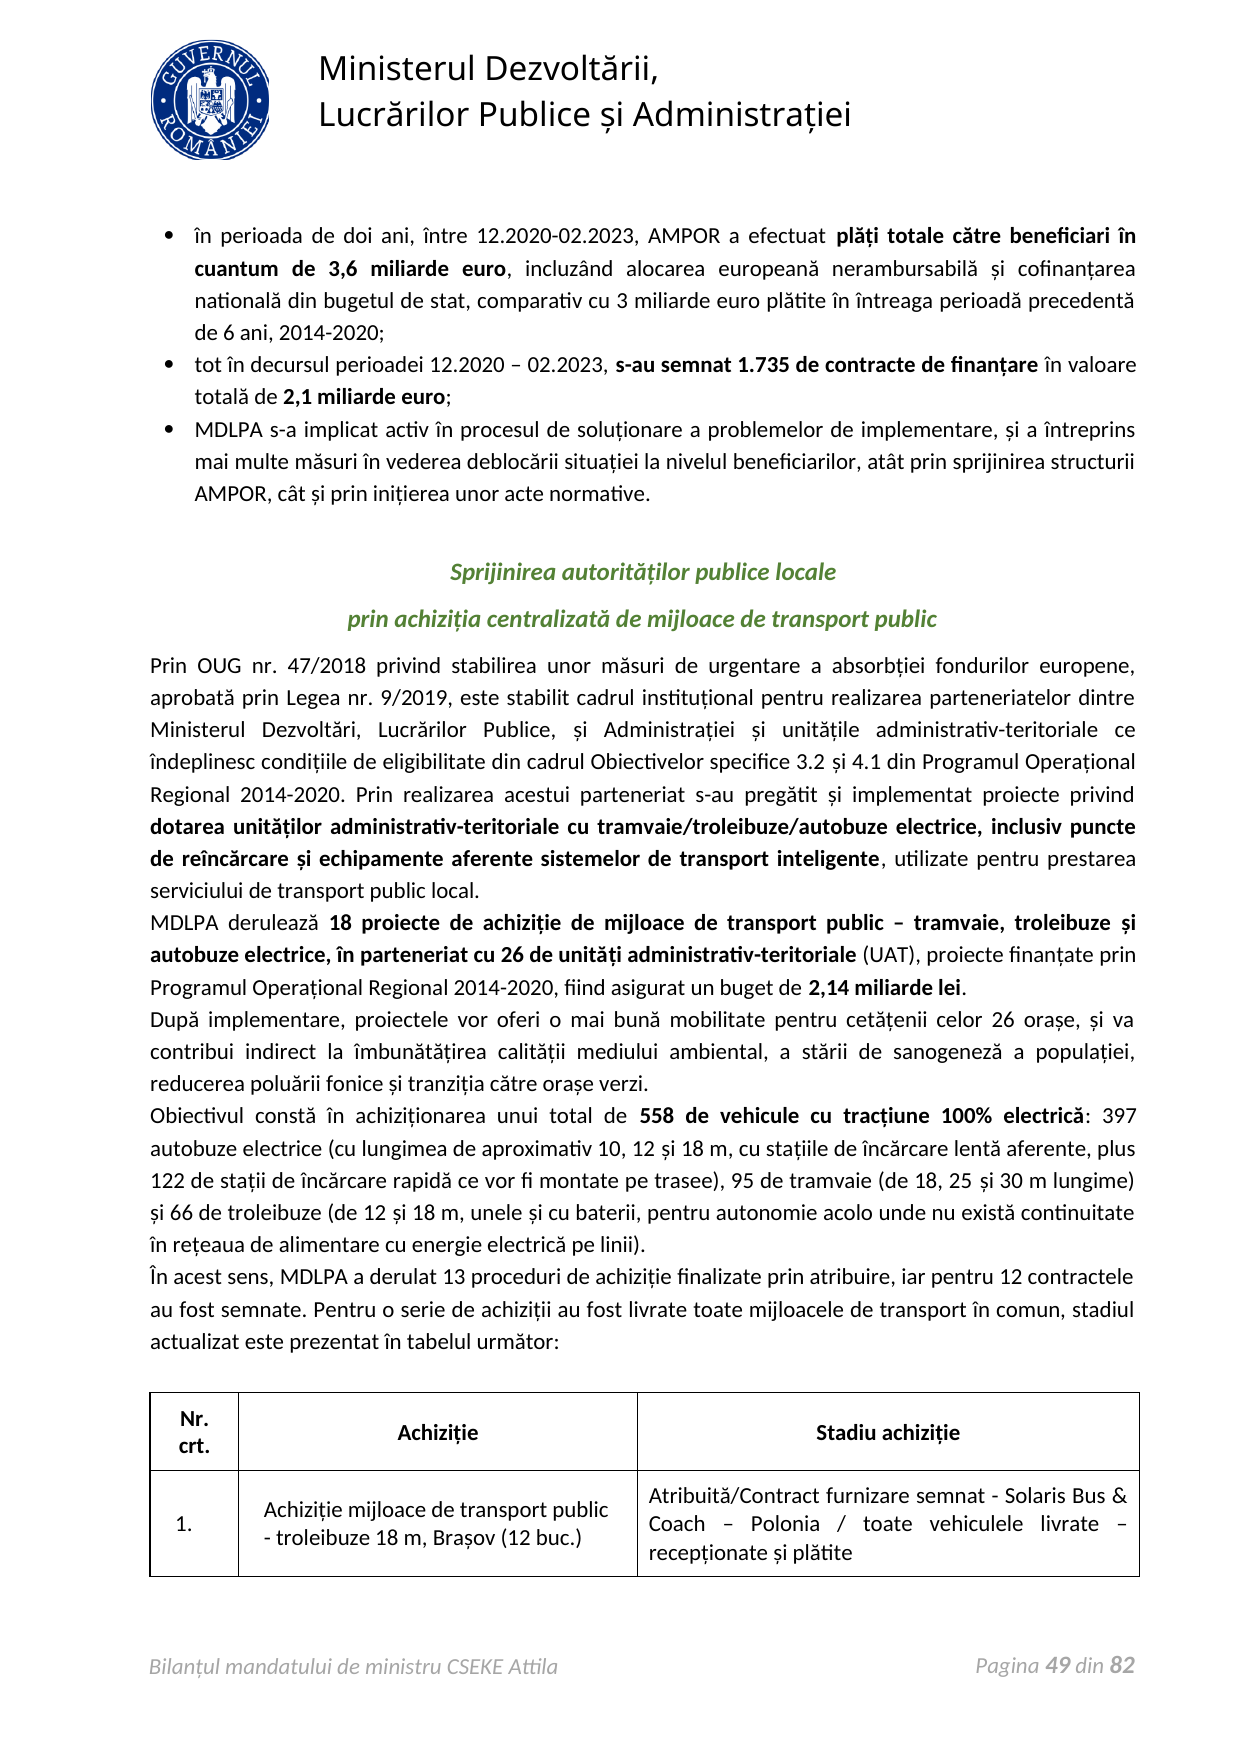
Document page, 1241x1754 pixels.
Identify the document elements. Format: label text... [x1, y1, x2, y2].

text După implementare, proiectele vor oferi o mai bună mobilitate pentru cetățenii celor 26 orașe, și va contribui indirect la îmbunătățirea calității mediului ambiental, a stării de sanogeneză a populației, reducerea poluării fonice și tranziția către orașe verzi. [150, 1005, 1137, 1097]
text Prin OUG nr. 47/2018 privind stabilirea unor măsuri de urgentare a absorbției fondurilor europene, aprobată prin Legea nr. 9/2019, este stabilit cadrul instituțional pentru realizarea parteneriatelor dintre Ministerul Dezvoltări, Lucrărilor Publice, şi Administrației și unitățile administrativ-teritoriale ce îndeplinesc condiţiile de eligibilitate din cadrul Obiectivelor specifice 3.2 şi 4.1 din Programul Operațional Regional 2014-2020. Prin realizarea acestui parteneriat s-au pregătit și implementat proiecte privind dotarea unităților administrativ-teritoriale cu tramvaie/troleibuze/autobuze electrice, inclusiv puncte de reîncărcare și echipamente aferente sistemelor de transport inteligente, utilizate pentru prestarea serviciului de transport public local. [150, 651, 1137, 904]
list tot în decursul perioadei 12.2020 – 02.2023, s-au semnat 1.735 de contracte de finanțare în valoare totală de 2,1 miliarde euro; [165, 350, 1137, 411]
table_header Nr. crt. [151, 1393, 238, 1470]
list în perioada de doi ani, între 12.2020-02.2023, AMPOR a efectuat plăți totale către beneficiari în cuantum de 3,6 miliarde euro, incluzând alocarea europeană nerambursabilă și cofinanțarea natională din bugetul de stat, comparativ cu 3 miliarde euro plătite în întreaga perioadă precedentă de 6 ani, 2014-2020; [165, 222, 1137, 346]
table_header Stadiu achiziție [638, 1393, 1139, 1470]
table_cell 1. [151, 1471, 238, 1576]
text În acest sens, MDLPA a derulat 13 proceduri de achiziție finalizate prin atribuire, iar pentru 12 contractele au fost semnate. Pentru o serie de achiziții au fost livrate toate mijloacele de transport în comun, stadiul actualizat este prezentat în tabelul următor: [150, 1262, 1137, 1355]
table_header Achiziție [239, 1393, 637, 1470]
subtitle Sprijinirea autorităților publice locale [150, 556, 1137, 586]
table_cell Atribuită/Contract furnizare semnat - Solaris Bus & Coach – Polonia / toate vehiculele livrate – recepționate și plătite [638, 1471, 1139, 1576]
list MDLPA s-a implicat activ în procesul de soluționare a problemelor de implementare, și a întreprins mai multe măsuri în vederea deblocării situației la nivelul beneficiarilor, atât prin sprijinirea structurii AMPOR, cât și prin inițierea unor acte normative. [165, 415, 1137, 507]
table_cell Achiziție mijloace de transport public - troleibuze 18 m, Brașov (12 buc.) [239, 1471, 637, 1576]
text MDLPA derulează 18 proiecte de achiziție de mijloace de transport public – tramvaie, troleibuze şi autobuze electrice, în parteneriat cu 26 de unităţi administrativ-teritoriale (UAT), proiecte finanțate prin Programul Operațional Regional 2014-2020, fiind asigurat un buget de 2,14 miliarde lei. [150, 908, 1137, 1001]
picture [150, 39, 269, 159]
subtitle prin achiziția centralizată de mijloace de transport public [150, 603, 1137, 634]
text Obiectivul constă în achiziționarea unui total de 558 de vehicule cu tracțiune 100% electrică: 397 autobuze electrice (cu lungimea de aproximativ 10, 12 şi 18 m, cu staţiile de încărcare lentă aferente, plus 122 de staţii de încărcare rapidă ce vor fi montate pe trasee), 95 de tramvaie (de 18, 25 şi 30 m lungime) şi 66 de troleibuze (de 12 şi 18 m, unele şi cu baterii, pentru autonomie acolo unde nu există continuitate în reţeaua de alimentare cu energie electrică pe linii). [150, 1102, 1137, 1258]
